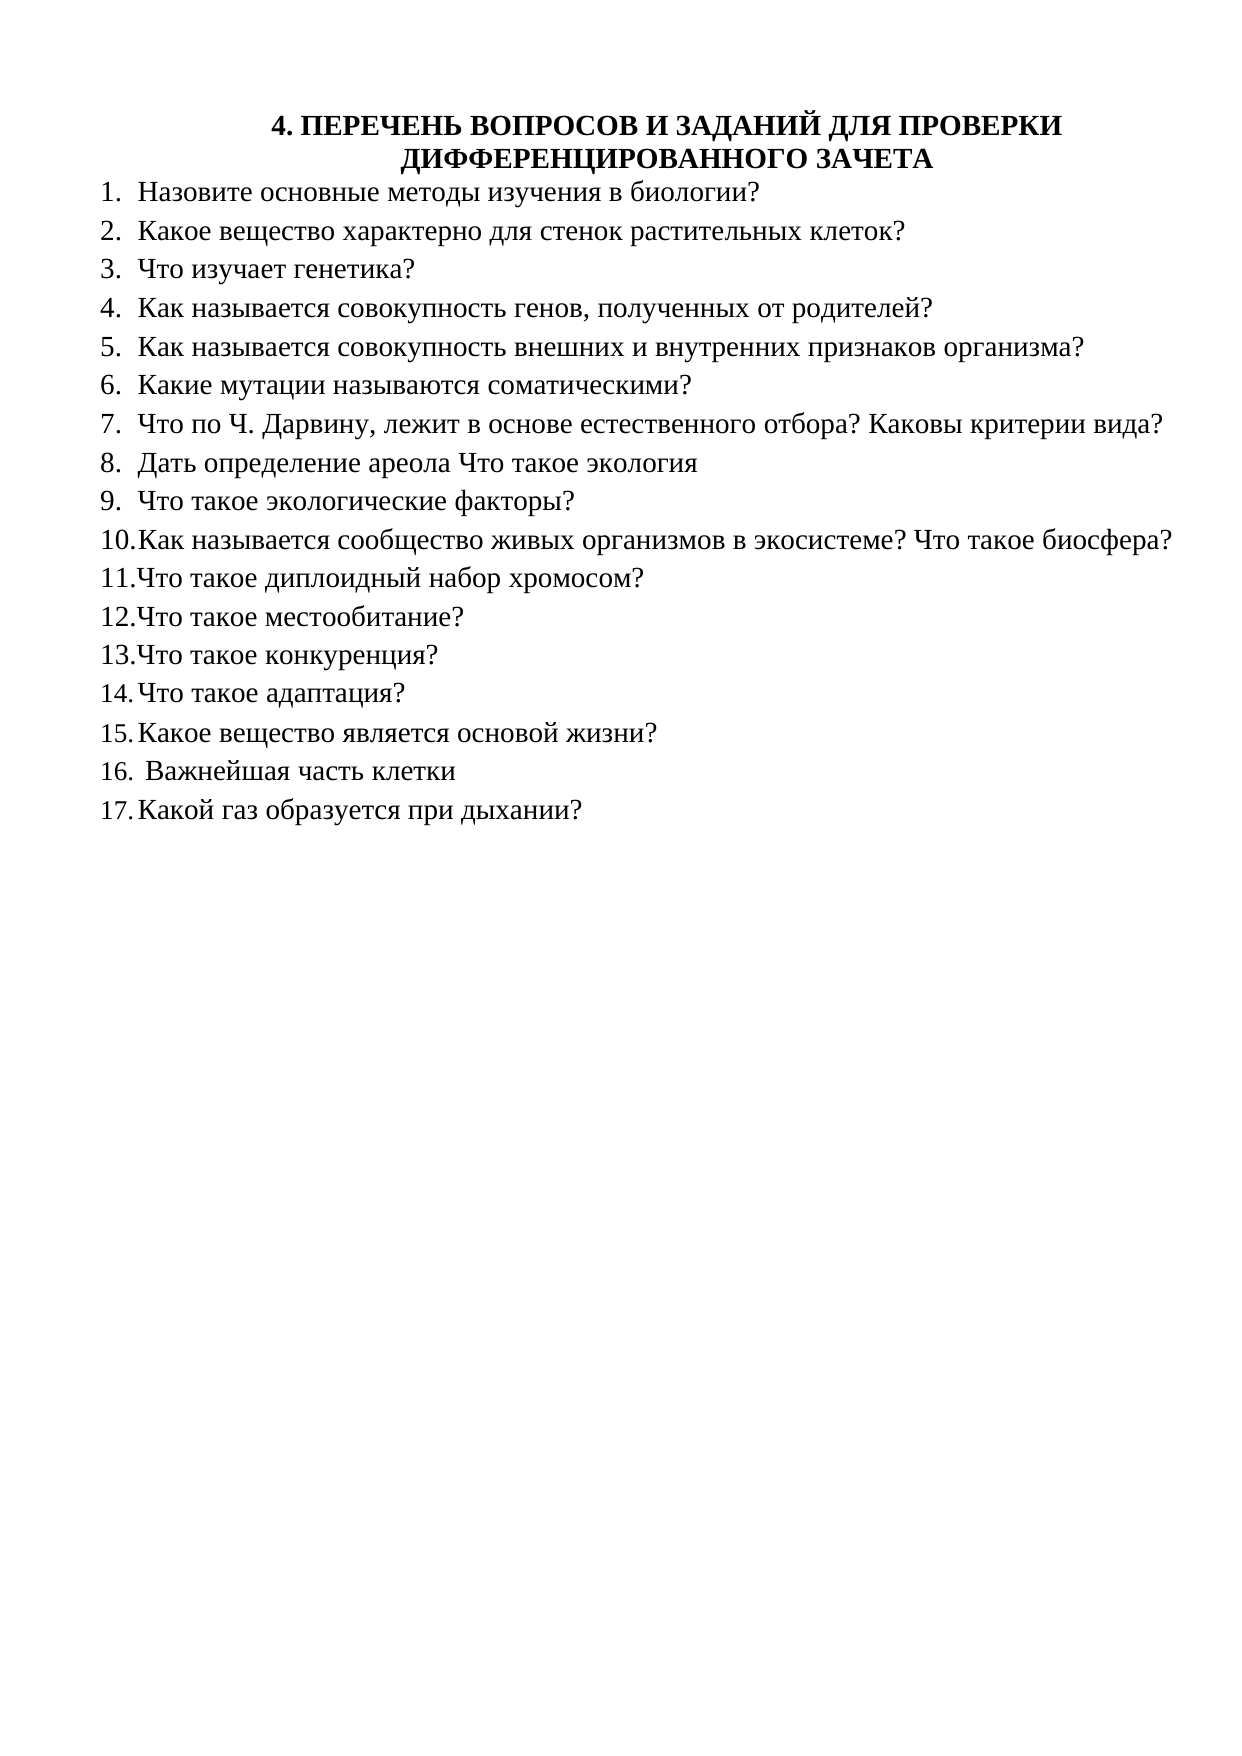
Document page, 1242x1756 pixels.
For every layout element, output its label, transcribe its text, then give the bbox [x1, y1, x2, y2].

list Дать определение ареола Что такое экология [100, 445, 1204, 478]
list Какие мутации называются соматическими? [100, 367, 1204, 401]
list Какой газ образуется при дыхании? [100, 792, 1204, 825]
list Как называется сообщество живых организмов в экосистеме? Что такое биосфера? 11.Что такое диплоидный набор хромосом? [100, 522, 1174, 594]
list Что такое адаптация? [100, 676, 1204, 709]
subtitle 4. ПЕРЕЧЕНЬ ВОПРОСОВ И ЗАДАНИЙ ДЛЯ ПРОВЕРКИ ДИФФЕРЕНЦИРОВАННОГО ЗАЧЕТА [271, 108, 1065, 175]
list Важнейшая часть клетки [100, 753, 1204, 787]
list Какое вещество является основой жизни? [100, 715, 1204, 748]
list Что такое экологические факторы? [100, 483, 1204, 517]
list Как называется совокупность генов, полученных от родителей? [100, 290, 1204, 324]
list Назовите основные методы изучения в биологии? [100, 175, 1204, 208]
list Что по Ч. Дарвину, лежит в основе естественного отбора? Каковы критерии вида? [100, 406, 1204, 439]
list Как называется совокупность внешних и внутренних признаков организма? [100, 329, 1204, 362]
list Какое вещество характерно для стенок растительных клеток? [100, 213, 1204, 247]
list Что изучает генетика? [100, 252, 1204, 285]
text 12.Что такое местообитание? 13.Что такое конкуренция? [100, 599, 545, 671]
